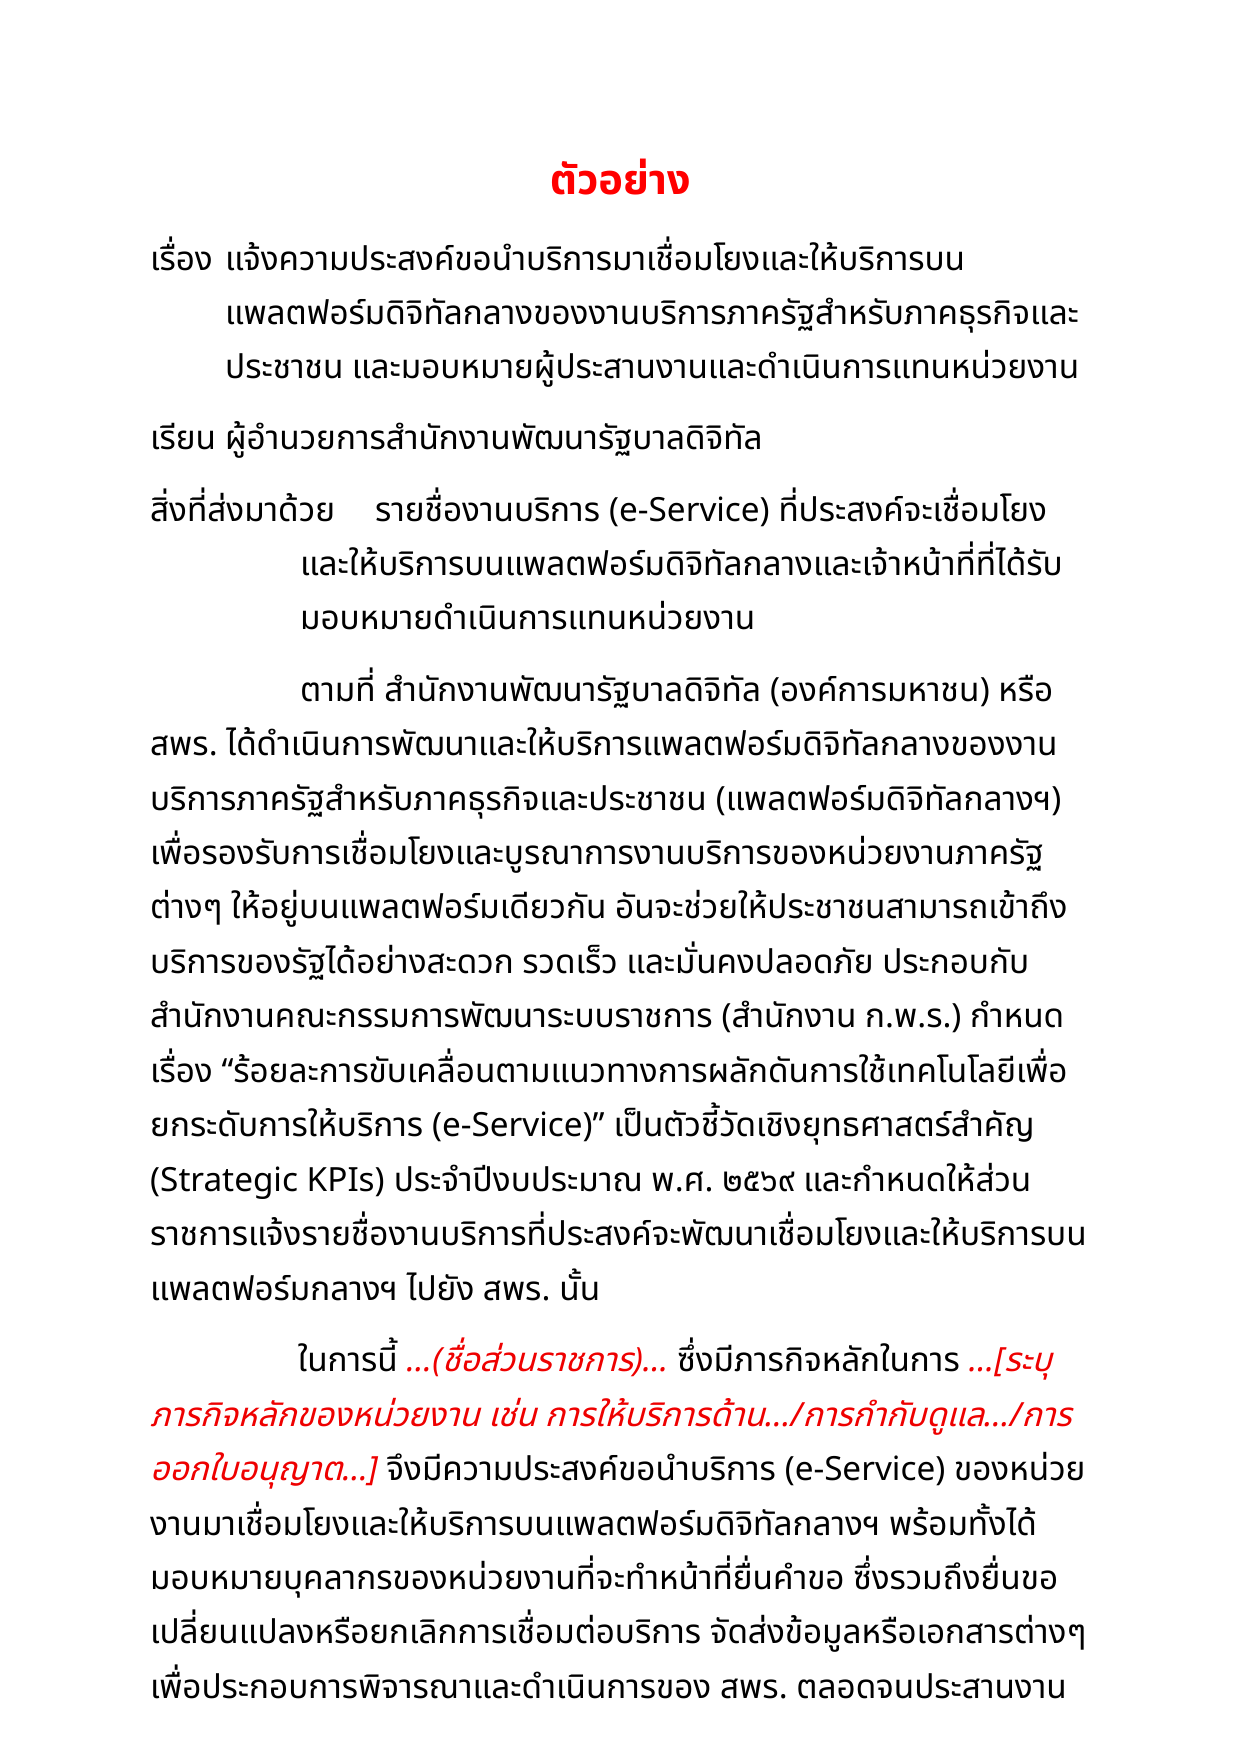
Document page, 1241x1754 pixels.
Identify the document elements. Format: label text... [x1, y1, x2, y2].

text ตามที่ สำนักงานพัฒนารัฐบาลดิจิทัล (องค์การมหาชน) หรือ สพร. ได้ดำเนินการพัฒนาและให้บริการแพลตฟอร์มดิจิทัลกลางของงานบริการภาครัฐสำหรับภาคธุรกิจและประชาชน (แพลตฟอร์มดิจิทัลกลางฯ) เพื่อรองรับการเชื่อมโยงและบูรณาการงานบริการของหน่วยงานภาครัฐต่างๆ ให้อยู่บนแพลตฟอร์มเดียวกัน อันจะช่วยให้ประชาชนสามารถเข้าถึงบริการของรัฐได้อย่างสะดวก รวดเร็ว และมั่นคงปลอดภัย ประกอบกับ สำนักงานคณะกรรมการพัฒนาระบบราชการ (สำนักงาน ก.พ.ร.) กำหนดเรื่อง “ร้อยละการขับเคลื่อนตามแนวทางการผลักดันการใช้เทคโนโลยีเพื่อยกระดับการให้บริการ (e-Service)” เป็นตัวชี้วัดเชิงยุทธศาสตร์สำคัญ (Strategic KPIs) ประจำปีงบประมาณ พ.ศ. ๒๕๖๙ และกำหนดให้ส่วนราชการแจ้งรายชื่องานบริการที่ประสงค์จะพัฒนาเชื่อมโยงและให้บริการบนแพลตฟอร์มกลางฯ ไปยัง สพร. นั้น [150, 665, 1090, 1315]
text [150, 1336, 1090, 1713]
text สิ่งที่ส่งมาด้วย รายชื่องานบริการ (e-Service) ที่ประสงค์จะเชื่อมโยงและให้บริการบนแพลตฟอร์มดิจิทัลกลางและเจ้าหน้าที่ที่ได้รับมอบหมายดำเนินการแทนหน่วยงาน [150, 485, 1090, 645]
text เรื่อง แจ้งความประสงค์ขอนำบริการมาเชื่อมโยงและให้บริการบนแพลตฟอร์มดิจิทัลกลางของงานบริการภาครัฐสำหรับภาคธุรกิจและประชาชน และมอบหมายผู้ประสานงานและดำเนินการแทนหน่วยงาน [150, 234, 1090, 394]
text ตัวอย่าง [150, 150, 1090, 213]
text เรียน ผู้อำนวยการสำนักงานพัฒนารัฐบาลดิจิทัล [150, 414, 1090, 465]
